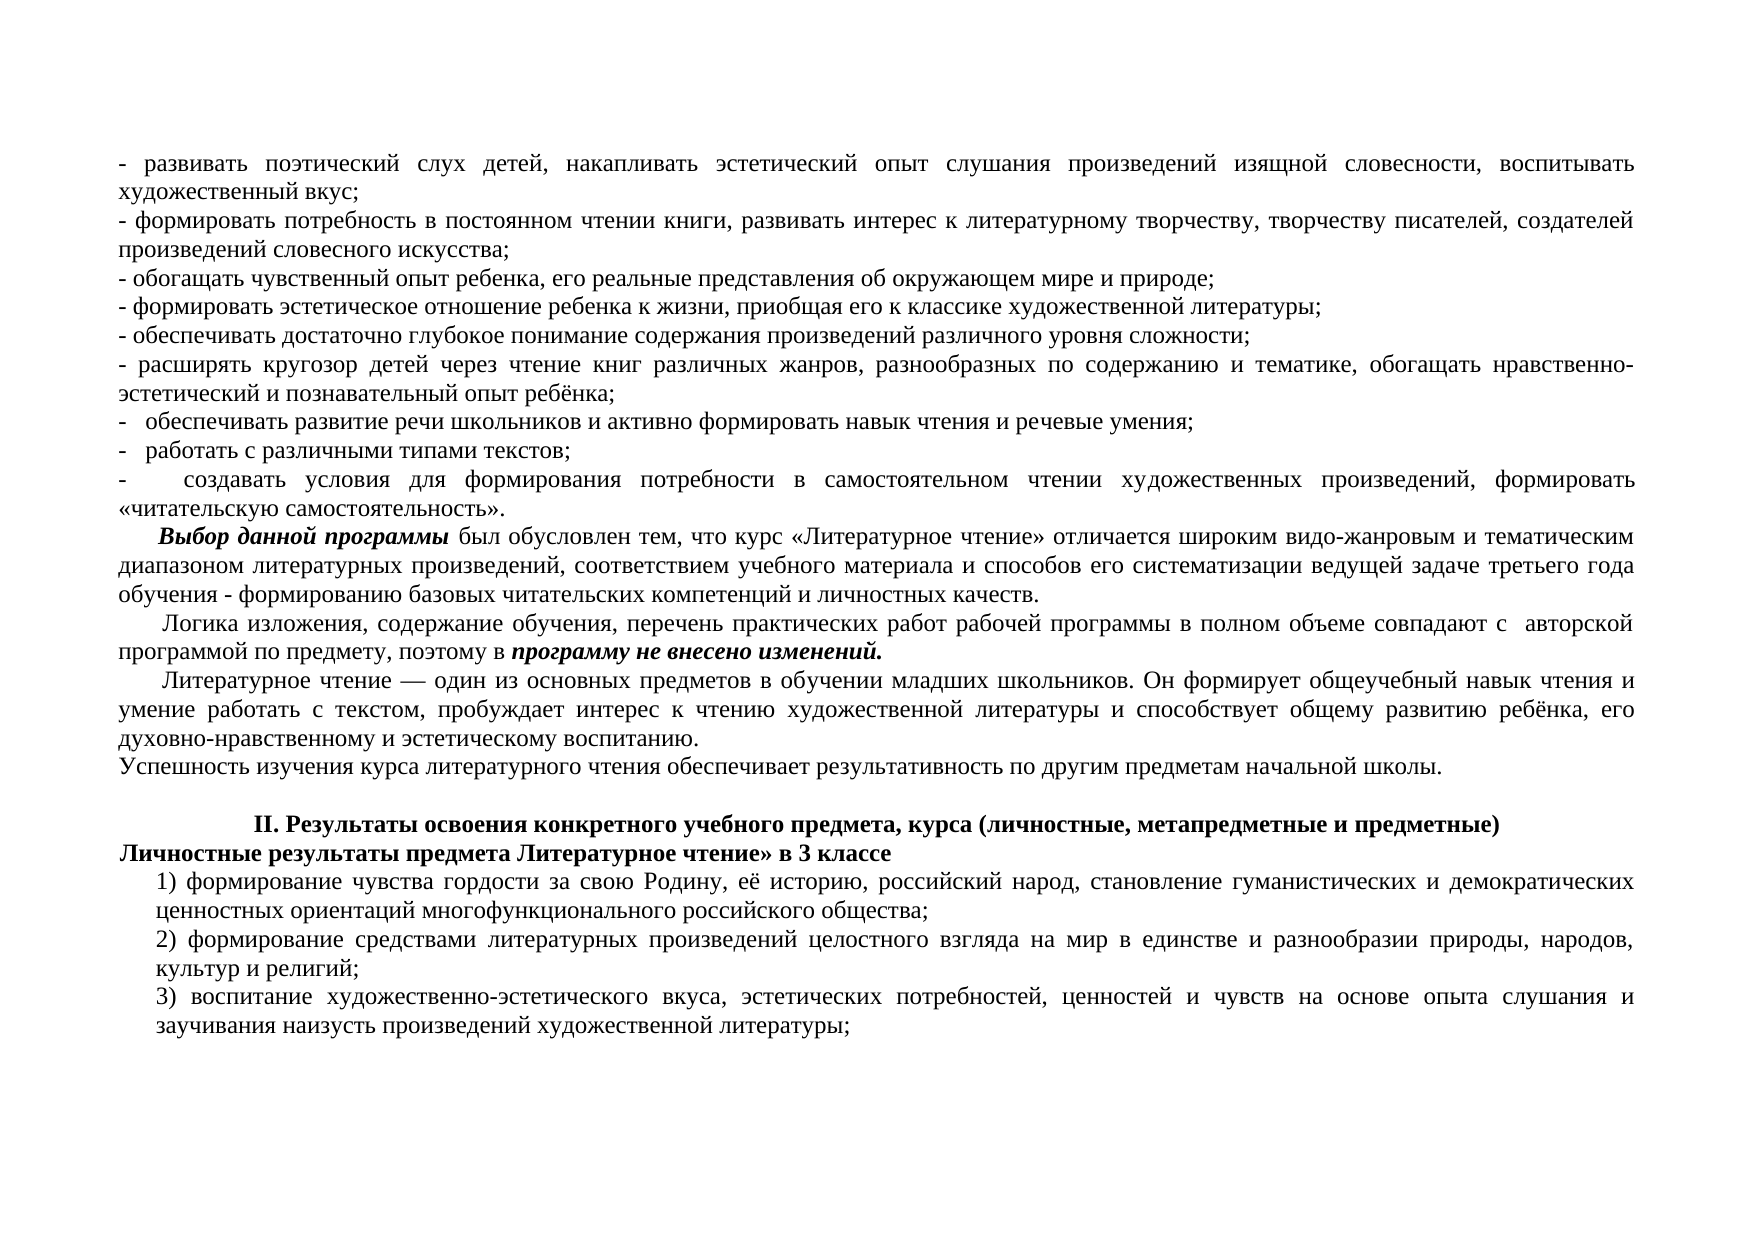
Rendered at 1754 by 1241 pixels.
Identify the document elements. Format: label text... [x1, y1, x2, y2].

text Логика изложения, содержание обучения, перечень практических работ рабочей программы в полном объеме совпадают с авторской программой по предмету, поэтому в программу не внесено изменений. [118, 608, 1636, 665]
text - обогащать чувственный опыт ребенка, его реальные представления об окружающем мире и природе; [118, 263, 1636, 291]
text - формировать эстетическое отношение ребенка к жизни, приобщая его к классике художественной литературы; [118, 291, 1636, 320]
text Личностные результаты предмета Литературное чтение» в 3 классе [119, 838, 1636, 866]
text - обеспечивать развитие речи школьников и активно формировать навык чтения и речевые умения; [118, 406, 1636, 435]
text - создавать условия для формирования потребности в самостоятельном чтении художественных произведений, формировать «читательскую самостоятельность». [118, 464, 1636, 521]
text 1) формирование чувства гордости за свою Родину, её историю, российский народ, становление гуманистических и демократических ценностных ориентаций многофункционального российского общества; [156, 866, 1636, 924]
text II. Результаты освоения конкретного учебного предмета, курса (личностные, метапредметные и предметные) [118, 809, 1636, 838]
text - развивать поэтический слух детей, накапливать эстетический опыт слушания произведений изящной словесности, воспитывать художественный вкус; [118, 148, 1636, 205]
text Выбор данной программы был обусловлен тем, что курс «Литературное чтение» отличается широким видо-жанровым и тематическим диапазоном литературных произведений, соответствием учебного материала и способов его систематизации ведущей задаче третьего года обучения - формированию базовых читательских компетенций и личностных качеств. [118, 521, 1636, 608]
text Литературное чтение — один из основных предметов в обучении младших школьников. Он формирует общеучебный навык чтения и умение работать с текстом, пробуждает интерес к чтению художественной литературы и способствует общему развитию ребёнка, его духовно-нравственному и эстетическому воспитанию. [118, 665, 1636, 751]
text 3) воспитание художественно-эстетического вкуса, эстетических потребностей, ценностей и чувств на основе опыта слушания и заучивания наизусть произведений художественной литературы; [156, 981, 1636, 1039]
text Успешность изучения курса литературного чтения обеспечивает результативность по другим предметам начальной школы. [118, 751, 1636, 780]
text 2) формирование средствами литературных произведений целостного взгляда на мир в единстве и разнообразии природы, народов, культур и религий; [156, 924, 1636, 981]
text - расширять кругозор детей через чтение книг различных жанров, разнообразных по содержанию и тематике, обогащать нравственно-эстетический и познавательный опыт ребёнка; [118, 349, 1636, 406]
text - обеспечивать достаточно глубокое понимание содержания произведений различного уровня сложности; [118, 320, 1636, 349]
text - работать с различными типами текстов; [118, 435, 1636, 464]
text - формировать потребность в постоянном чтении книги, развивать интерес к литературному творчеству, творчеству писателей, создателей произведений словесного искусства; [118, 205, 1636, 263]
